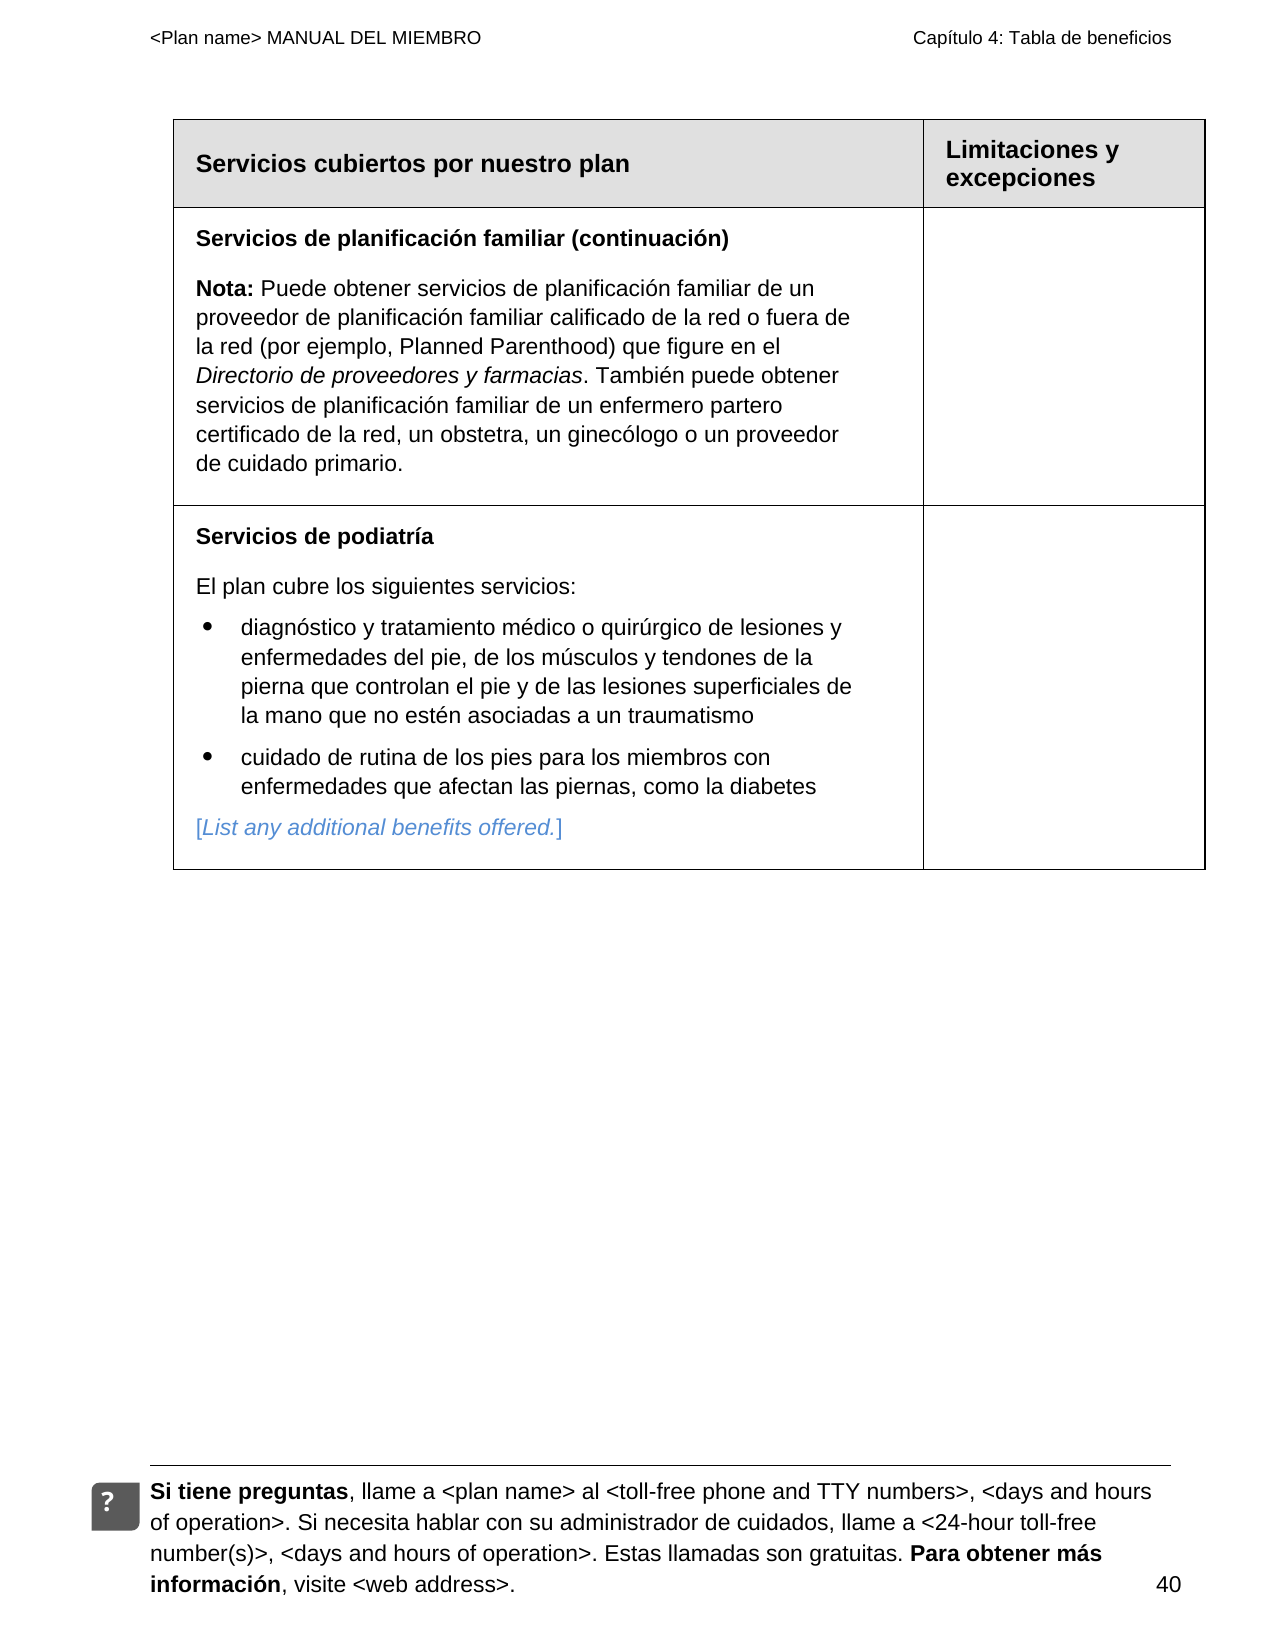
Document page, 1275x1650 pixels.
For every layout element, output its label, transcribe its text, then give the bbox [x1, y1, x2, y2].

table_header Servicios cubiertos por nuestro plan [174, 120, 923, 207]
table_cell [924, 506, 1204, 869]
table_cell [924, 208, 1204, 505]
table_cell Servicios de podiatría El plan cubre los siguientes servicios: diagnóstico y tratamiento médico o quirúrgico de lesiones y enfermedades del pie, de los músculos y tendones de la pierna que controlan el pie y de las lesiones superficiales de la mano que no estén asociadas a un traumatismo cuidado de rutina de los pies para los miembros con enfermedades que afectan las piernas, como la diabetes [List any additional benefits offered.] [174, 506, 923, 869]
table_cell Servicios de planificación familiar (continuación) Nota: Puede obtener servicios de planificación familiar de un proveedor de planificación familiar calificado de la red o fuera de la red (por ejemplo, Planned Parenthood) que figure en el Directorio de proveedores y farmacias. También puede obtener servicios de planificación familiar de un enfermero partero certificado de la red, un obstetra, un ginecólogo o un proveedor de cuidado primario. [174, 208, 923, 505]
table_header Limitaciones y excepciones [924, 120, 1204, 207]
